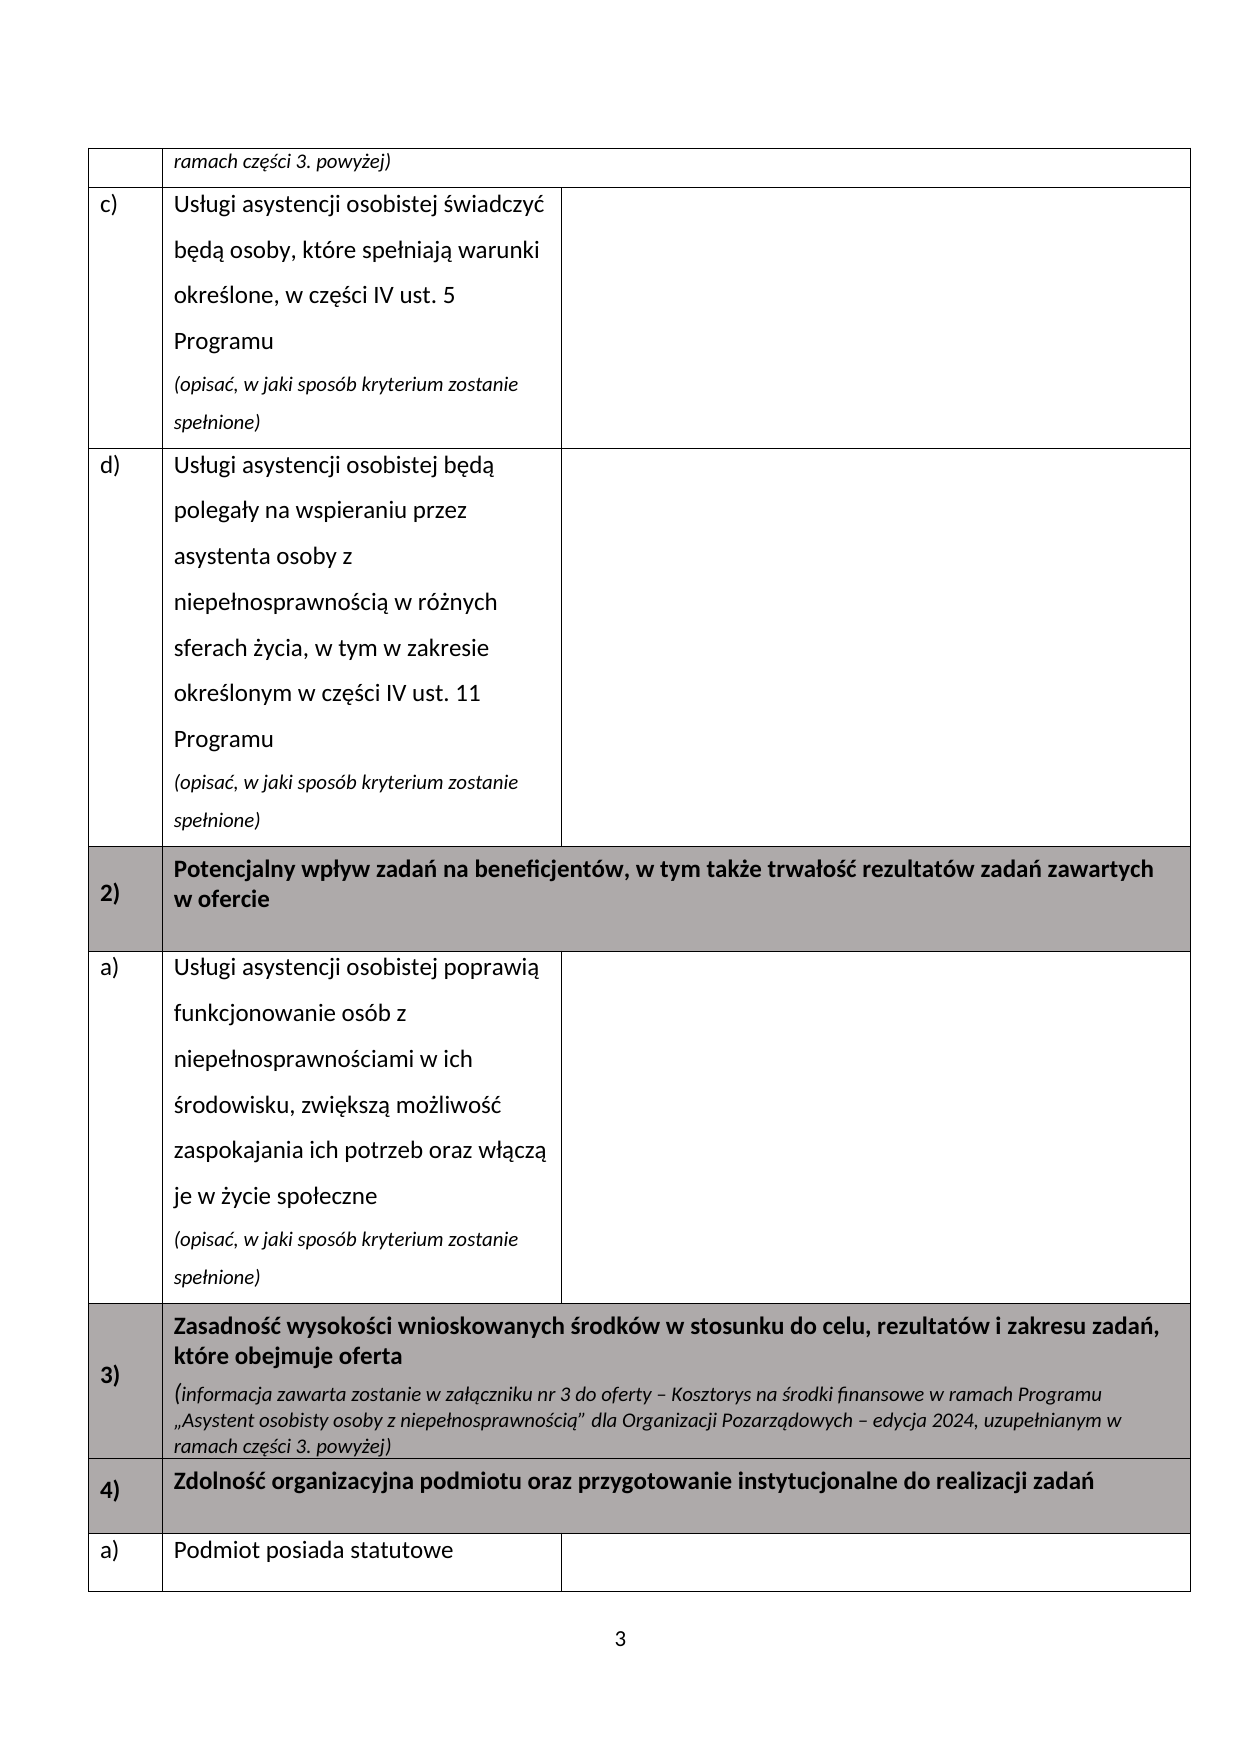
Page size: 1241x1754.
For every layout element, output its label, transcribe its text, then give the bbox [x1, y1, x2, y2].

table_cell Zasadność wysokości wnioskowanych środków w stosunku do celu, rezultatów i zakresu zadań, które obejmuje oferta (informacja zawarta zostanie w załączniku nr 3 do oferty – Kosztorys na środki finansowe w ramach Programu „Asystent osobisty osoby z niepełnosprawnością” dla Organizacji Pozarządowych – edycja 2024, uzupełnianym w ramach części 3. powyżej) [163, 1304, 1190, 1458]
table_cell d) [89, 449, 162, 846]
table_cell Usługi asystencji osobistej świadczyć będą osoby, które spełniają warunki określone, w części IV ust. 5 Programu (opisać, w jaki sposób kryterium zostanie spełnione) [163, 188, 561, 448]
table_cell a) [89, 952, 162, 1303]
table_cell 4) [89, 1459, 162, 1533]
table_cell 3) [89, 1304, 162, 1458]
table_cell Potencjalny wpływ zadań na beneficjentów, w tym także trwałość rezultatów zadań zawartych w ofercie [163, 847, 1190, 951]
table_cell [163, 1534, 561, 1591]
table_cell [562, 449, 1190, 846]
table_cell 2) [89, 847, 162, 951]
table_cell [562, 952, 1190, 1303]
table_cell [562, 188, 1190, 448]
table_cell b) [89, 149, 162, 187]
table_cell Usługi asystencji osobistej poprawią funkcjonowanie osób z niepełnosprawnościami w ich środowisku, zwiększą możliwość zaspokajania ich potrzeb oraz włączą je w życie społeczne (opisać, w jaki sposób kryterium zostanie spełnione) [163, 952, 561, 1303]
table_cell Usługi asystencji osobistej będą polegały na wspieraniu przez asystenta osoby z niepełnosprawnością w różnych sferach życia, w tym w zakresie określonym w części IV ust. 11 Programu (opisać, w jaki sposób kryterium zostanie spełnione) [163, 449, 561, 846]
table_cell Zdolność organizacyjna podmiotu oraz przygotowanie instytucjonalne do realizacji zadań [163, 1459, 1190, 1533]
table_cell c) [89, 188, 162, 448]
table_cell [562, 1534, 1190, 1591]
table_cell a) [89, 1534, 162, 1591]
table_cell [163, 149, 1190, 187]
